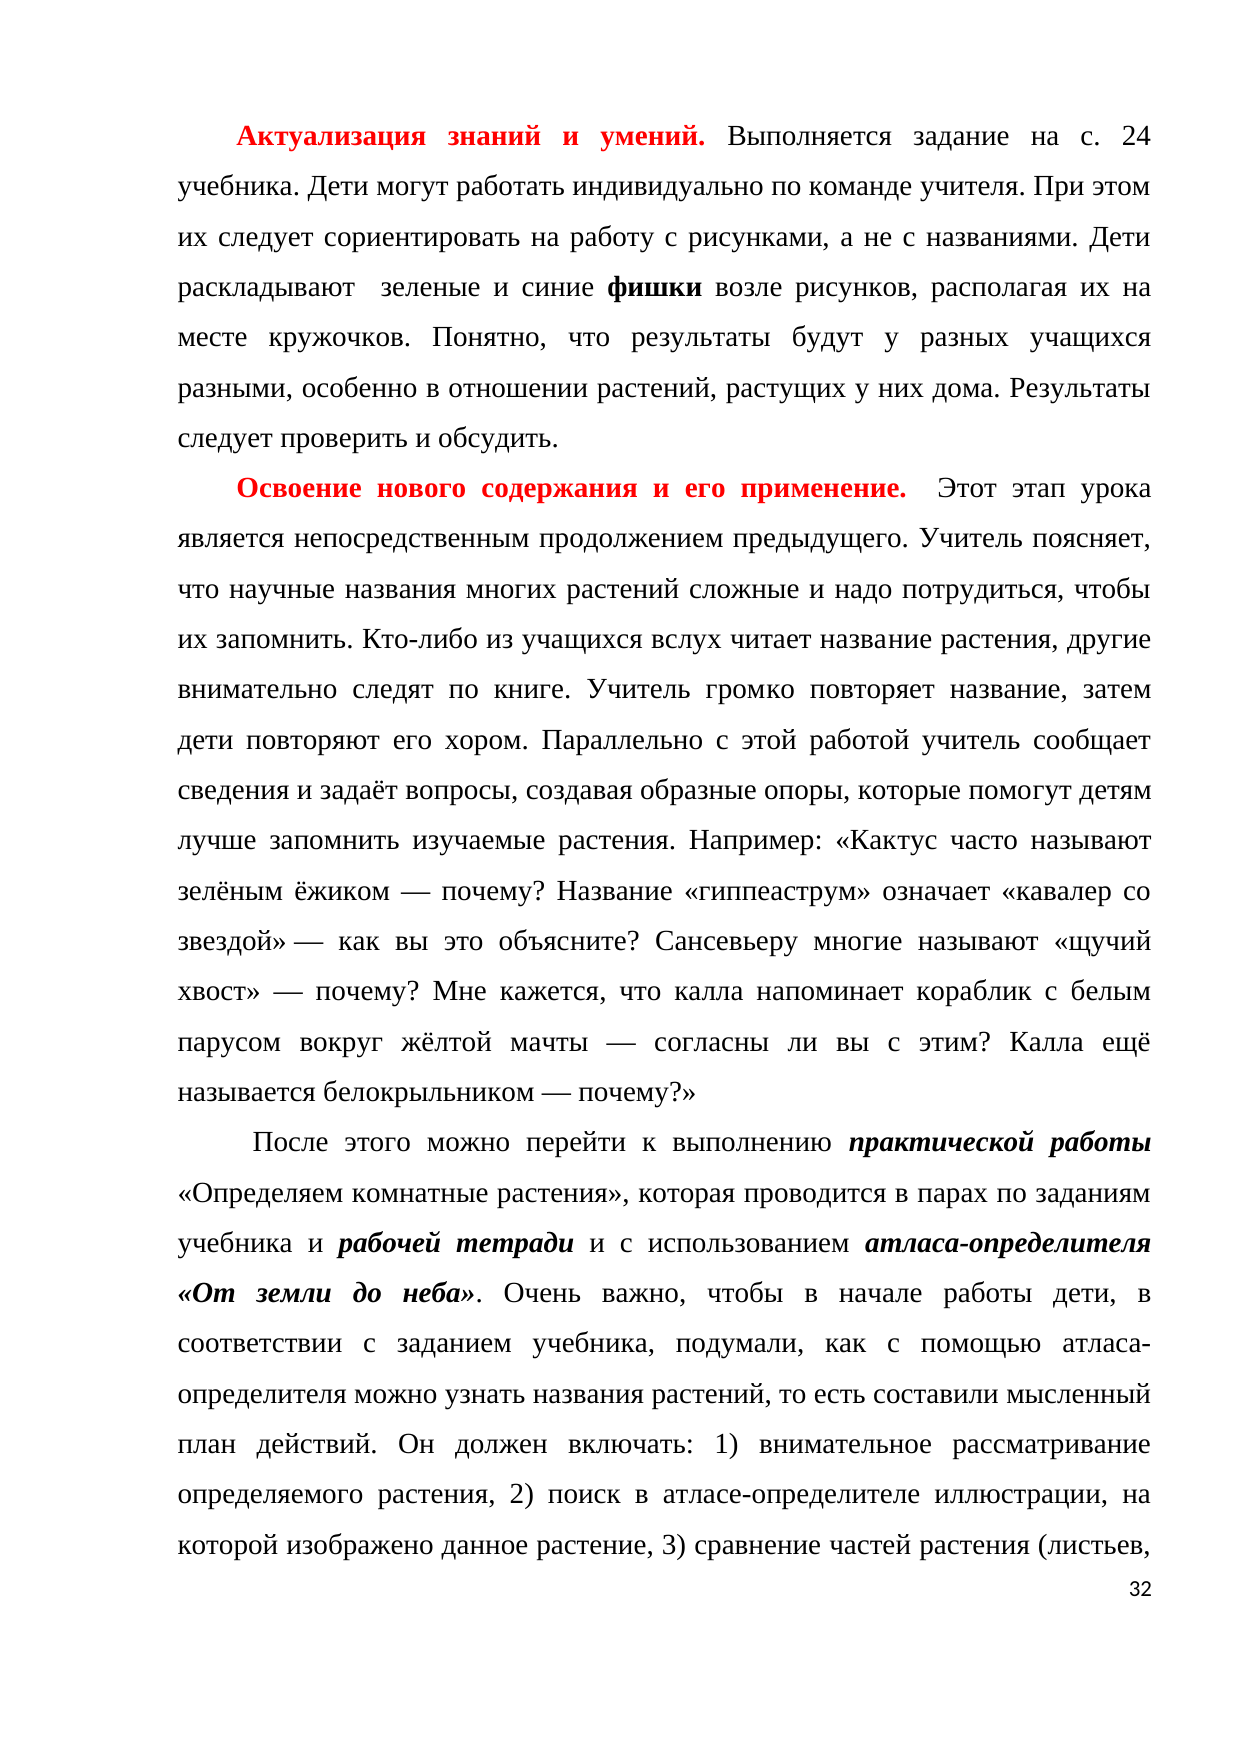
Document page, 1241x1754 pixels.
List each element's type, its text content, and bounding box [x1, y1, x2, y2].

text Актуализация знаний и умений. Выполняется задание на с. 24 учебника. Дети могут работать индивидуально по команде учителя. При этом их следует сориентировать на работу с рисунками, а не с названиями. Дети раскладывают зеленые и синие фишки возле рисунков, располагая их на месте кружочков. Понятно, что результаты будут у разных учащихся разными, особенно в отношении растений, растущих у них дома. Результаты следует проверить и обсудить. [177, 118, 1152, 453]
text Освоение нового содержания и его применение. Этот этап урока является непосредственным продолжением предыдущего. Учитель поясняет, что научные названия многих растений сложные и надо потрудиться, чтобы их запомнить. Кто-либо из учащихся вслух читает название растения, другие внимательно следят по книге. Учитель громко повторяет название, затем дети повторяют его хором. Параллельно с этой работой учитель сообщает сведения и задаёт вопросы, создавая образные опоры, которые помогут детям лучше запомнить изучаемые растения. Например: «Кактус часто называют зелёным ёжиком — почему? Название «гиппеаструм» означает «кавалер со звездой» — как вы это объясните? Сансевьеру многие называют «щучий хвост» — почему? Мне кажется, что калла напоминает кораблик с белым парусом вокруг жёлтой мачты — согласны ли вы с этим? Калла ещё называется белокрыльником — почему?» [177, 470, 1152, 1108]
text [177, 1124, 1152, 1560]
